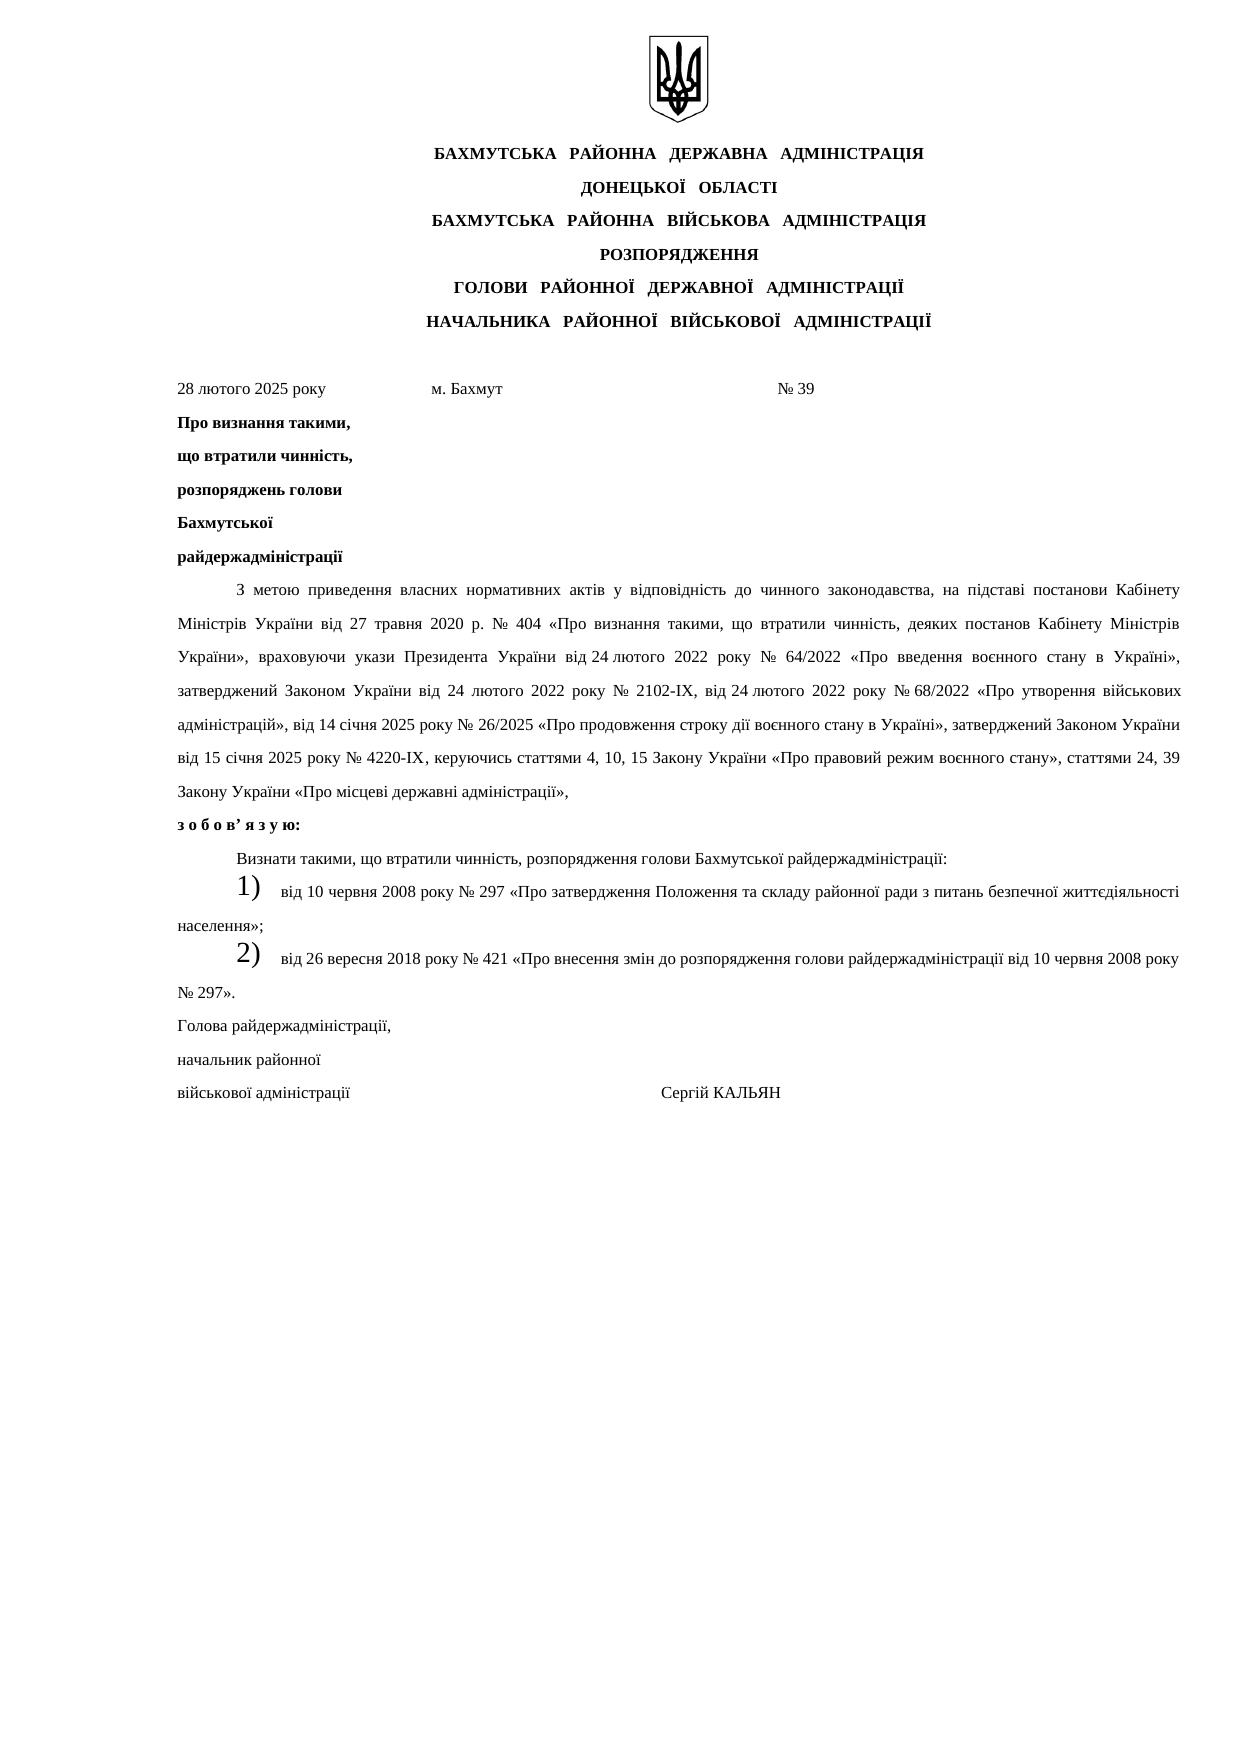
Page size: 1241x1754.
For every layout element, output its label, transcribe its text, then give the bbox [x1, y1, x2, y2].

list від 10 червня 2008 року № 297 «Про затвердження Положення та складу районної ради з питань безпечної життєдіяльності населення»; [177, 868, 1181, 935]
text військової адміністрації Сергій КАЛЬЯН [177, 1069, 1181, 1103]
text БАХМУТСЬКА РАЙОННА ДЕРЖАВНА АДМІНІСТРАЦІЯ [177, 130, 1181, 163]
list Визнати такими, що втратили чинність, розпорядження голови Бахмутської райдержадміністрації: [177, 834, 1181, 868]
text 28 лютого 2025 року м. Бахмут № 39 [177, 365, 1181, 398]
text Голова райдержадміністрації, [177, 1002, 1181, 1036]
text ДОНЕЦЬКОЇ ОБЛАСТІ [177, 163, 1181, 197]
text розпоряджень голови [177, 465, 1181, 499]
text Бахмутської [177, 499, 1181, 532]
text Про визнання такими, [177, 398, 1181, 432]
text РОЗПОРЯДЖЕННЯ [177, 231, 1181, 264]
text райдержадміністрації [177, 532, 1181, 566]
text начальник районної [177, 1036, 1181, 1069]
picture [643, 29, 715, 130]
text НАЧАЛЬНИКА РАЙОННОЇ ВІЙСЬКОВОЇ АДМІНІСТРАЦІЇ [177, 298, 1181, 331]
text з о б о в’ я з у ю: [177, 801, 1181, 834]
text ГОЛОВИ РАЙОННОЇ ДЕРЖАВНОЇ АДМІНІСТРАЦІЇ [177, 264, 1181, 298]
text З метою приведення власних нормативних актів у відповідність до чинного законодавства, на підставі постанови Кабінету Міністрів України від 27 травня 2020 р. № 404 «Про визнання такими, що втратили чинність, деяких постанов Кабінету Міністрів України», враховуючи укази Президента України від 24 лютого 2022 року № 64/2022 «Про введення воєнного стану в Україні», затверджений Законом України від 24 лютого 2022 року № 2102-ІХ, від 24 лютого 2022 року № 68/2022 «Про утворення військових адміністрацій», від 14 січня 2025 року № 26/2025 «Про продовження строку дії воєнного стану в Україні», затверджений Законом України від 15 січня 2025 року № 4220-IX, керуючись статтями 4, 10, 15 Закону України «Про правовий режим воєнного стану», статтями 24, 39 Закону України «Про місцеві державні адміністрації», [177, 566, 1182, 801]
text що втратили чинність, [177, 432, 1181, 465]
list від 26 вересня 2018 року № 421 «Про внесення змін до розпорядження голови райдержадміністрації від 10 червня 2008 року № 297». [177, 935, 1181, 1002]
text БАХМУТСЬКА РАЙОННА ВІЙСЬКОВА АДМІНІСТРАЦІЯ [177, 197, 1181, 231]
